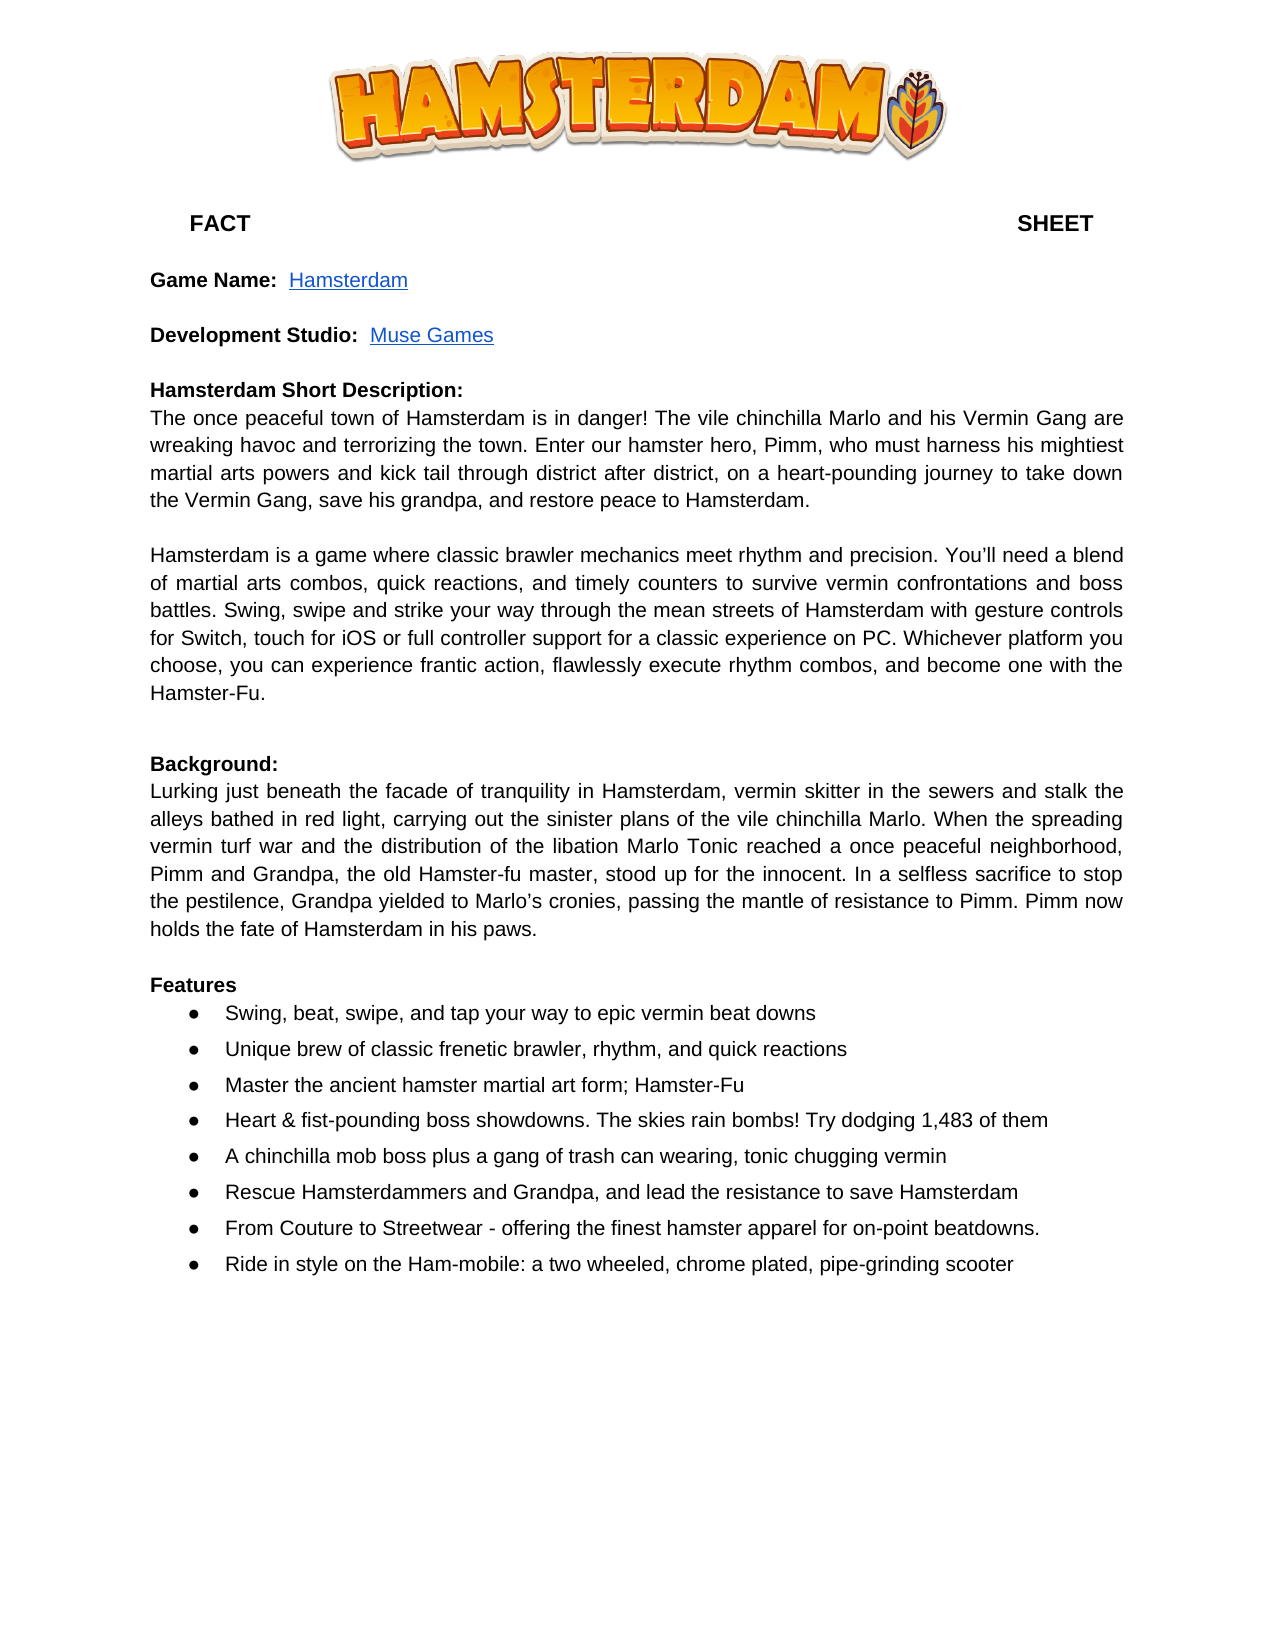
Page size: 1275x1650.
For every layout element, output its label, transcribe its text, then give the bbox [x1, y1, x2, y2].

list Rescue Hamsterdammers and Grandpa, and lead the resistance to save Hamsterdam [187, 1180, 1125, 1204]
list Unique brew of classic frenetic brawler, rhythm, and quick reactions [187, 1036, 1125, 1060]
list A chinchilla mob boss plus a gang of trash can wearing, tonic chugging vermin [187, 1144, 1125, 1168]
list Heart & fist-pounding boss showdowns. The skies rain bombs! Try dodging 1,483 of them [187, 1108, 1125, 1132]
text FACT SHEET [150, 210, 1125, 237]
list From Couture to Streetwear - offering the finest hamster apparel for on-point beatdowns. [187, 1216, 1125, 1240]
list Ride in style on the Ham-mobile: a two wheeled, chrome plated, pipe-grinding scooter [187, 1252, 1125, 1276]
picture [314, 25, 961, 187]
text Game Name: Hamsterdam [150, 268, 1125, 292]
text Hamsterdam Short Description: [150, 378, 1125, 402]
text Development Studio: Muse Games [150, 323, 1125, 347]
text Hamsterdam is a game where classic brawler mechanics meet rhythm and precision. You’ll need a blend of martial arts combos, quick reactions, and timely counters to survive vermin confrontations and boss battles. Swing, swipe and strike your way through the mean streets of Hamsterdam with gesture controls for Switch, touch for iOS or full controller support for a classic experience on PC. Whichever platform you choose, you can experience frantic action, flawlessly execute rhythm combos, and become one with the Hamster-Fu. [150, 543, 1125, 704]
text Background: [150, 752, 1125, 776]
text Features [150, 973, 1125, 997]
text Lurking just beneath the facade of tranquility in Hamsterdam, vermin skitter in the sewers and stalk the alleys bathed in red light, carrying out the sinister plans of the vile chinchilla Marlo. When the spreading vermin turf war and the distribution of the libation Marlo Tonic reached a once peaceful neighborhood, Pimm and Grandpa, the old Hamster-fu master, stood up for the innocent. In a selfless sacrifice to stop the pestilence, Grandpa yielded to Marlo’s cronies, passing the mantle of resistance to Pimm. Pimm now holds the fate of Hamsterdam in his paws. [150, 779, 1125, 941]
text The once peaceful town of Hamsterdam is in danger! The vile chinchilla Marlo and his Vermin Gang are wreaking havoc and terrorizing the town. Enter our hamster hero, Pimm, who must harness his mightiest martial arts powers and kick tail through district after district, on a heart-pounding journey to take down the Vermin Gang, save his grandpa, and restore peace to Hamsterdam. [150, 406, 1125, 512]
list Master the ancient hamster martial art form; Hamster-Fu [187, 1072, 1125, 1096]
list Swing, beat, swipe, and tap your way to epic vermin beat downs [187, 1001, 1125, 1024]
